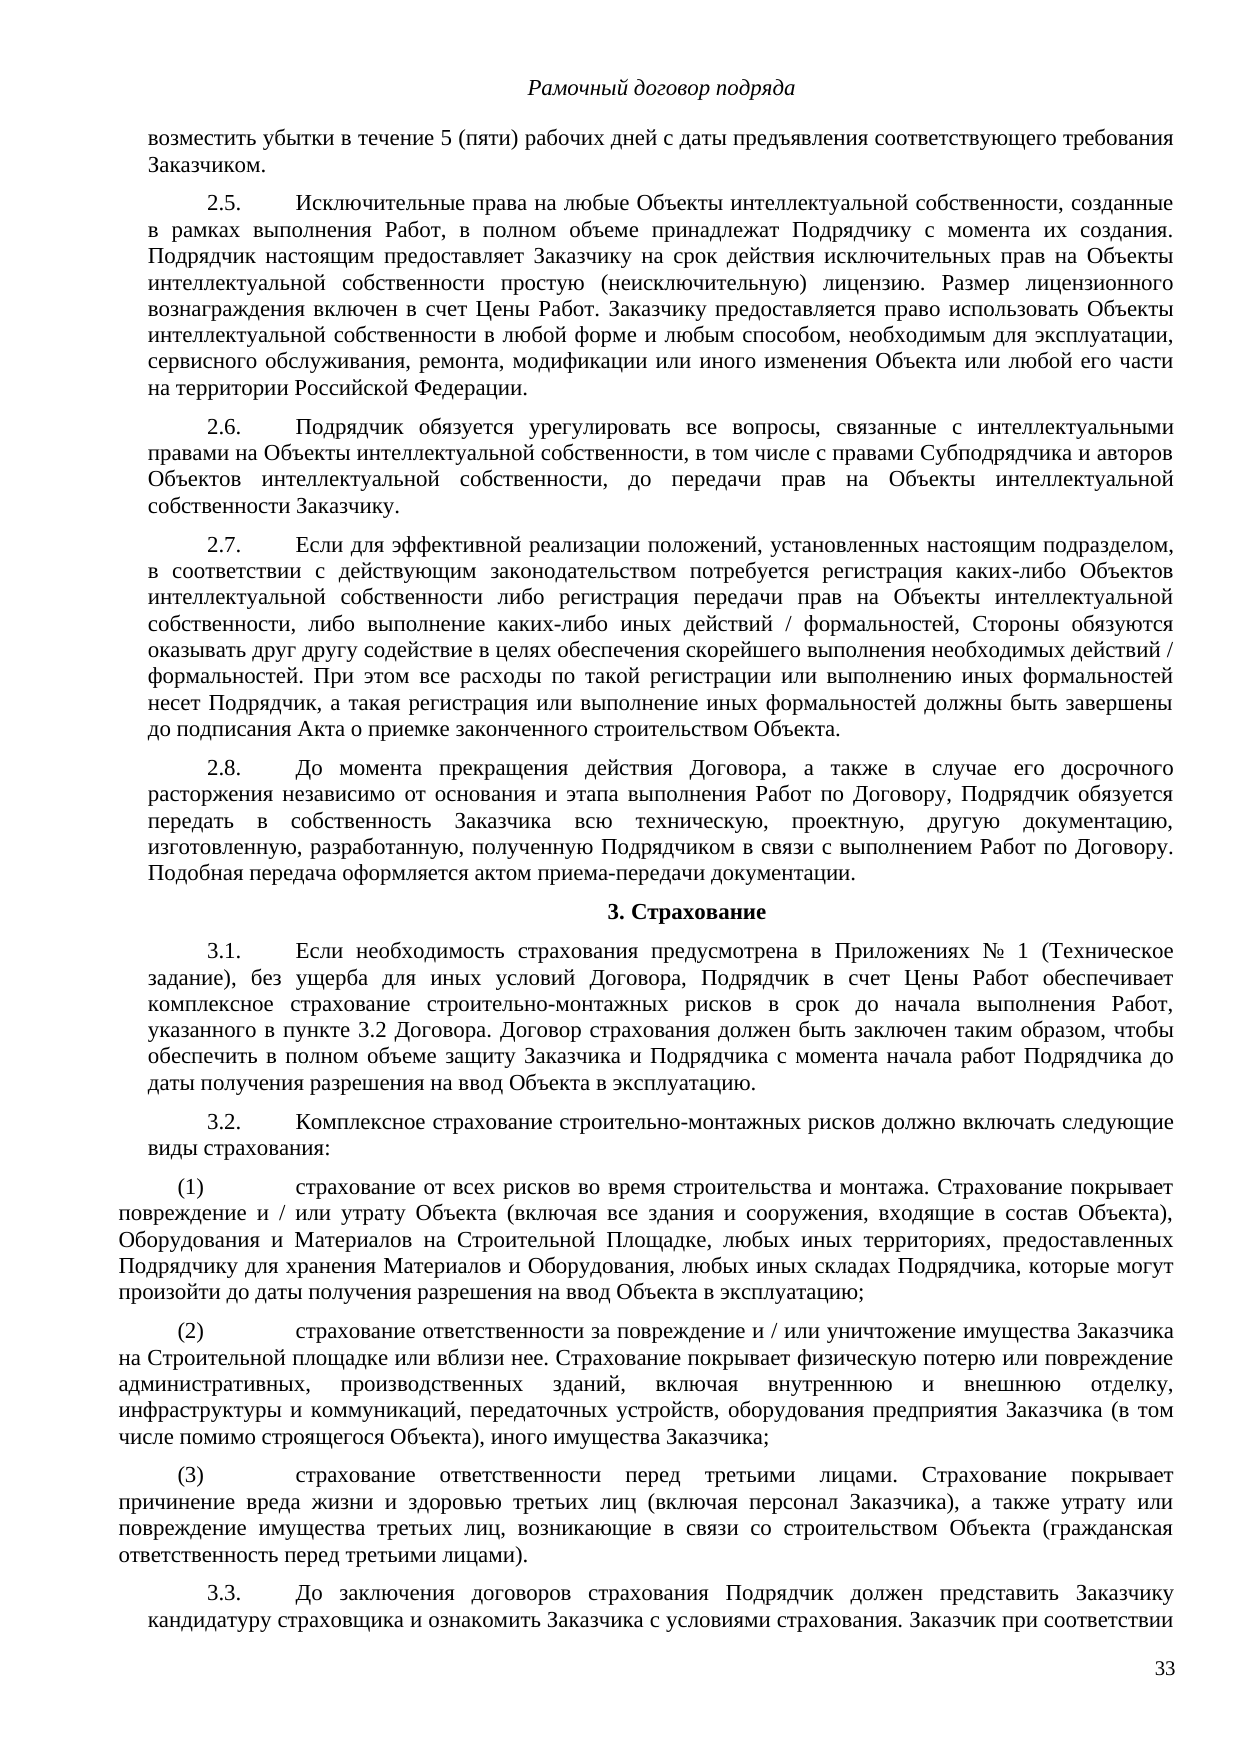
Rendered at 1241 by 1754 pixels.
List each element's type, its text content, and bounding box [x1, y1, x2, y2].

text До момента прекращения действия Договора, а также в случае его досрочного расторжения независимо от основания и этапа выполнения Работ по Договору, Подрядчик обязуется передать в собственность Заказчика всю техническую, проектную, другую документацию, изготовленную, разработанную, полученную Подрядчиком в связи с выполнением Работ по Договору. Подобная передача оформляется актом приема-передачи документации. [148, 754, 1175, 886]
text Страхование [148, 898, 1175, 925]
text Если для эффективной реализации положений, установленных настоящим подразделом, в соответствии с действующим законодательством потребуется регистрация каких-либо Объектов интеллектуальной собственности либо регистрация передачи прав на Объекты интеллектуальной собственности, либо выполнение каких-либо иных действий / формальностей, Стороны обязуются оказывать друг другу содействие в целях обеспечения скорейшего выполнения необходимых действий / формальностей. При этом все расходы по такой регистрации или выполнению иных формальностей несет Подрядчик, а такая регистрация или выполнение иных формальностей должны быть завершены до подписания Акта о приемке законченного строительством Объекта. [148, 531, 1175, 742]
text Исключительные права на любые Объекты интеллектуальной собственности, созданные в рамках выполнения Работ, в полном объеме принадлежат Подрядчику с момента их создания. Подрядчик настоящим предоставляет Заказчику на срок действия исключительных прав на Объекты интеллектуальной собственности простую (неисключительную) лицензию. Размер лицензионного вознаграждения включен в счет Цены Работ. Заказчику предоставляется право использовать Объекты интеллектуальной собственности в любой форме и любым способом, необходимым для эксплуатации, сервисного обслуживания, ремонта, модификации или иного изменения Объекта или любой его части на территории Российской Федерации. [148, 189, 1175, 400]
text страхование от всех рисков во время строительства и монтажа. Страхование покрывает повреждение и / или утрату Объекта (включая все здания и сооружения, входящие в состав Объекта), Оборудования и Материалов на Строительной Площадке, любых иных территориях, предоставленных Подрядчику для хранения Материалов и Оборудования, любых иных складах Подрядчика, которые могут произойти до даты получения разрешения на ввод Объекта в эксплуатацию; [118, 1173, 1175, 1305]
text страхование ответственности за повреждение и / или уничтожение имущества Заказчика на Строительной площадке или вблизи нее. Страхование покрывает физическую потерю или повреждение административных, производственных зданий, включая внутреннюю и внешнюю отделку, инфраструктуры и коммуникаций, передаточных устройств, оборудования предприятия Заказчика (в том числе помимо строящегося Объекта), иного имущества Заказчика; [118, 1317, 1175, 1449]
text Подрядчик обязуется урегулировать все вопросы, связанные с интеллектуальными правами на Объекты интеллектуальной собственности, в том числе с правами Субподрядчика и авторов Объектов интеллектуальной собственности, до передачи прав на Объекты интеллектуальной собственности Заказчику. [148, 413, 1175, 518]
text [148, 124, 1175, 177]
text страхование ответственности перед третьими лицами. Страхование покрывает причинение вреда жизни и здоровью третьих лиц (включая персонал Заказчика), а также утрату или повреждение имущества третьих лиц, возникающие в связи со строительством Объекта (гражданская ответственность перед третьими лицами). [118, 1462, 1175, 1567]
text Комплексное страхование строительно-монтажных рисков должно включать следующие виды страхования: [148, 1108, 1175, 1161]
text Если необходимость страхования предусмотрена в Приложениях № 1 (Техническое задание), без ущерба для иных условий Договора, Подрядчик в счет Цены Работ обеспечивает комплексное страхование строительно-монтажных рисков в срок до начала выполнения Работ, указанного в пункте 3.2 Договора. Договор страхования должен быть заключен таким образом, чтобы обеспечить в полном объеме защиту Заказчика и Подрядчика с момента начала работ Подрядчика до даты получения разрешения на ввод Объекта в эксплуатацию. [148, 937, 1175, 1095]
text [148, 1579, 1175, 1632]
